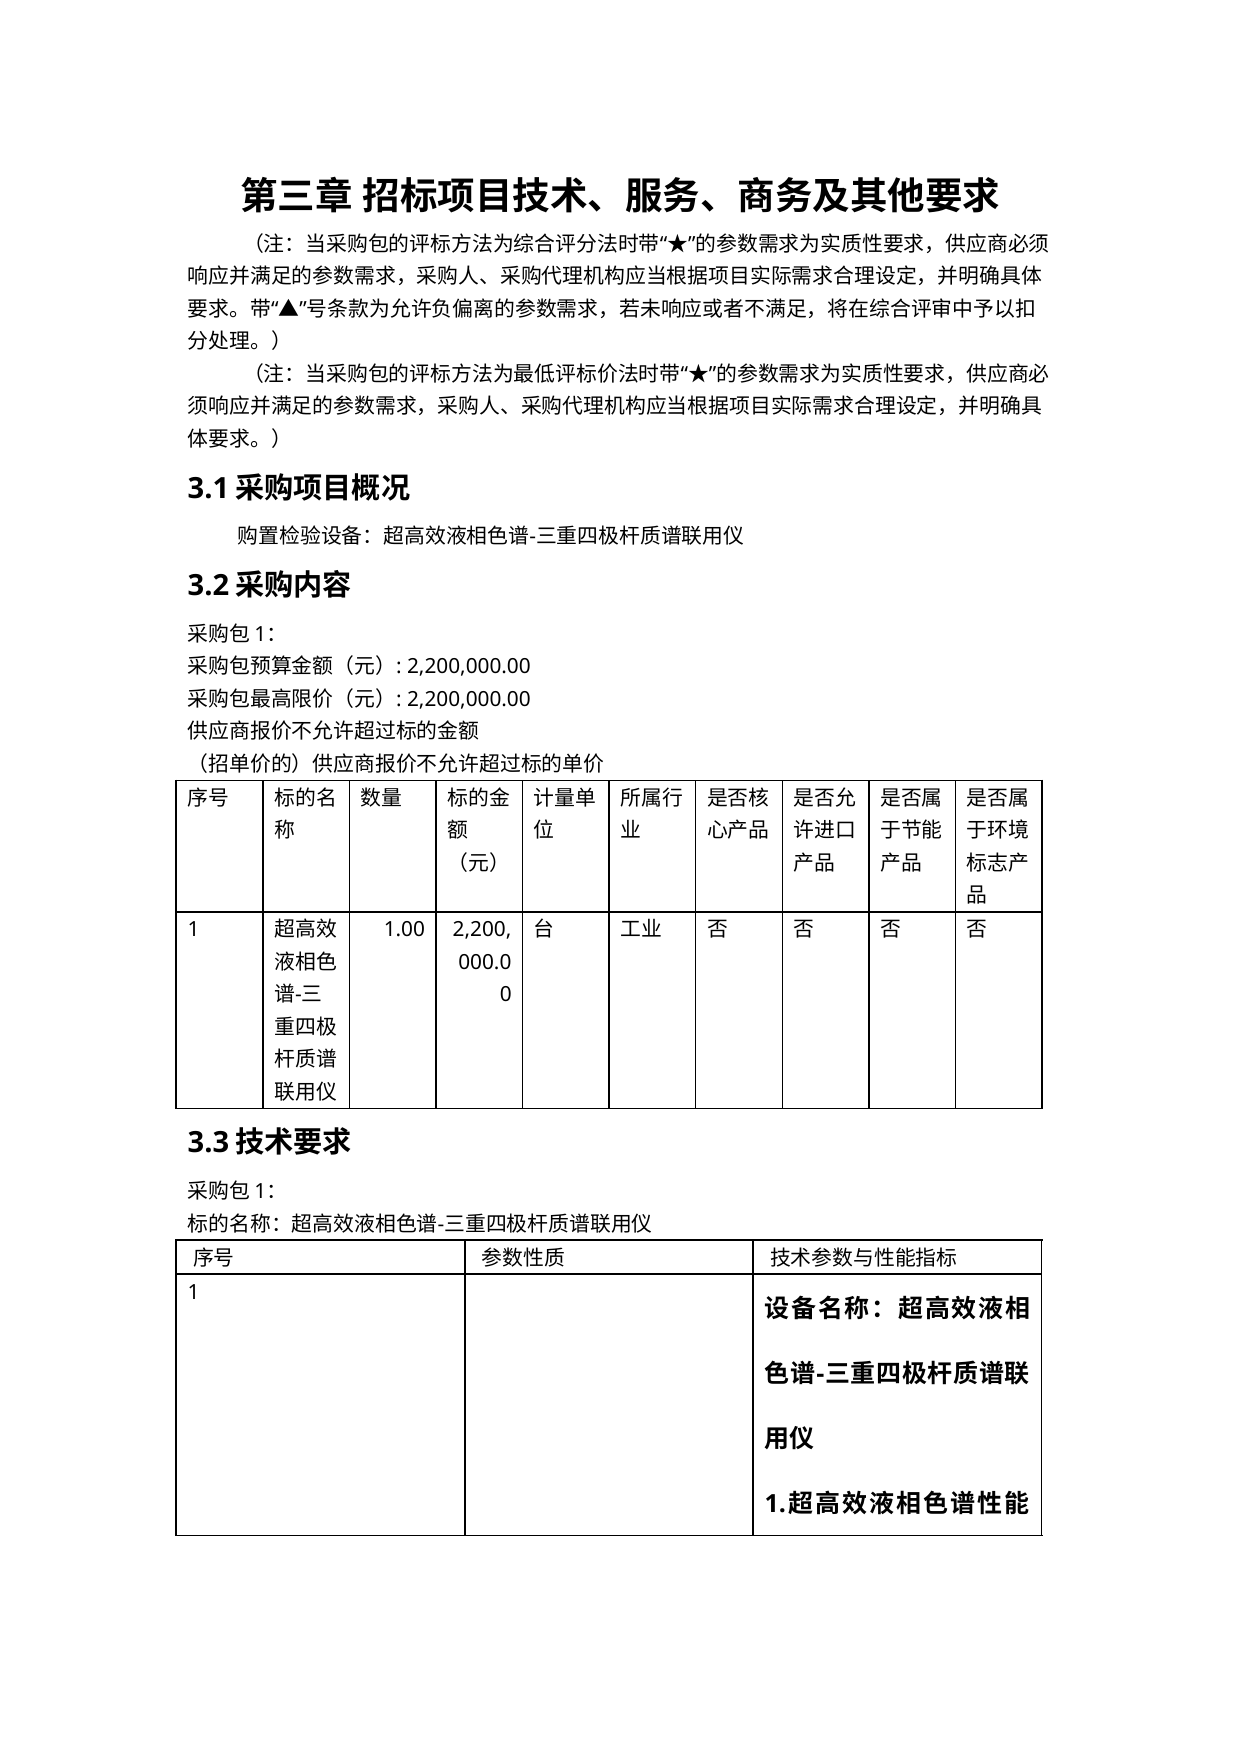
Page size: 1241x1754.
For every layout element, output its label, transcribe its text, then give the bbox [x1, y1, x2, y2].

table_cell 2,200,000.00 [437, 913, 522, 1108]
table_cell 1 [177, 913, 262, 1108]
table_cell 1 [177, 1275, 464, 1535]
text 3.2采购内容 [187, 552, 1053, 617]
table_header 是否属于节能产品 [870, 781, 955, 911]
table_header 技术参数与性能指标 [754, 1241, 1041, 1273]
table_cell 否 [783, 913, 868, 1108]
table_cell 超高效液相色谱-三重四极杆质谱联用仪 [264, 913, 349, 1108]
text （注：当采购包的评标方法为最低评标价法时带“★”的参数需求为实质性要求，供应商必须响应并满足的参数需求，采购人、采购代理机构应当根据项目实际需求合理设定，并明确具体要求。） [187, 357, 1053, 454]
text 3.3技术要求 [187, 1109, 1053, 1174]
text （注：当采购包的评标方法为综合评分法时带“★”的参数需求为实质性要求，供应商必须响应并满足的参数需求，采购人、采购代理机构应当根据项目实际需求合理设定，并明确具体要求。带“▲”号条款为允许负偏离的参数需求，若未响应或者不满足，将在综合评审中予以扣分处理。） [187, 227, 1053, 357]
table_header 参数性质 [466, 1241, 752, 1273]
table_header 标的名称 [264, 781, 349, 911]
table_cell 工业 [610, 913, 695, 1108]
table_cell [466, 1275, 752, 1535]
table_header 序号 [177, 781, 262, 911]
table_header 所属行业 [610, 781, 695, 911]
table_header 是否属于环境标志产品 [956, 781, 1041, 911]
text （招单价的）供应商报价不允许超过标的单价 [187, 747, 1053, 779]
text 购置检验设备：超高效液相色谱-三重四极杆质谱联用仪 [187, 519, 1053, 552]
text 采购包预算金额（元）: 2,200,000.00 [187, 649, 1053, 682]
table_header 序号 [177, 1241, 464, 1273]
text 采购包1： [187, 617, 1053, 649]
table_cell 否 [696, 913, 782, 1108]
table_header 是否核心产品 [696, 781, 782, 911]
table_cell 否 [870, 913, 955, 1108]
table_cell 1.00 [350, 913, 435, 1108]
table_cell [754, 1275, 1041, 1535]
text 3.1采购项目概况 [187, 454, 1053, 519]
table_header 计量单位 [523, 781, 608, 911]
table_header 是否允许进口产品 [783, 781, 868, 911]
text 采购包1： [187, 1174, 1053, 1207]
table_header 数量 [350, 781, 435, 911]
table_cell 否 [956, 913, 1041, 1108]
text 采购包最高限价（元）: 2,200,000.00 [187, 682, 1053, 714]
text 标的名称：超高效液相色谱-三重四极杆质谱联用仪 [187, 1207, 1053, 1239]
text 供应商报价不允许超过标的金额 [187, 714, 1053, 747]
table_header 标的金额 （元） [437, 781, 522, 911]
text 第三章 招标项目技术、服务、商务及其他要求 [187, 162, 1053, 227]
table_cell 台 [523, 913, 608, 1108]
